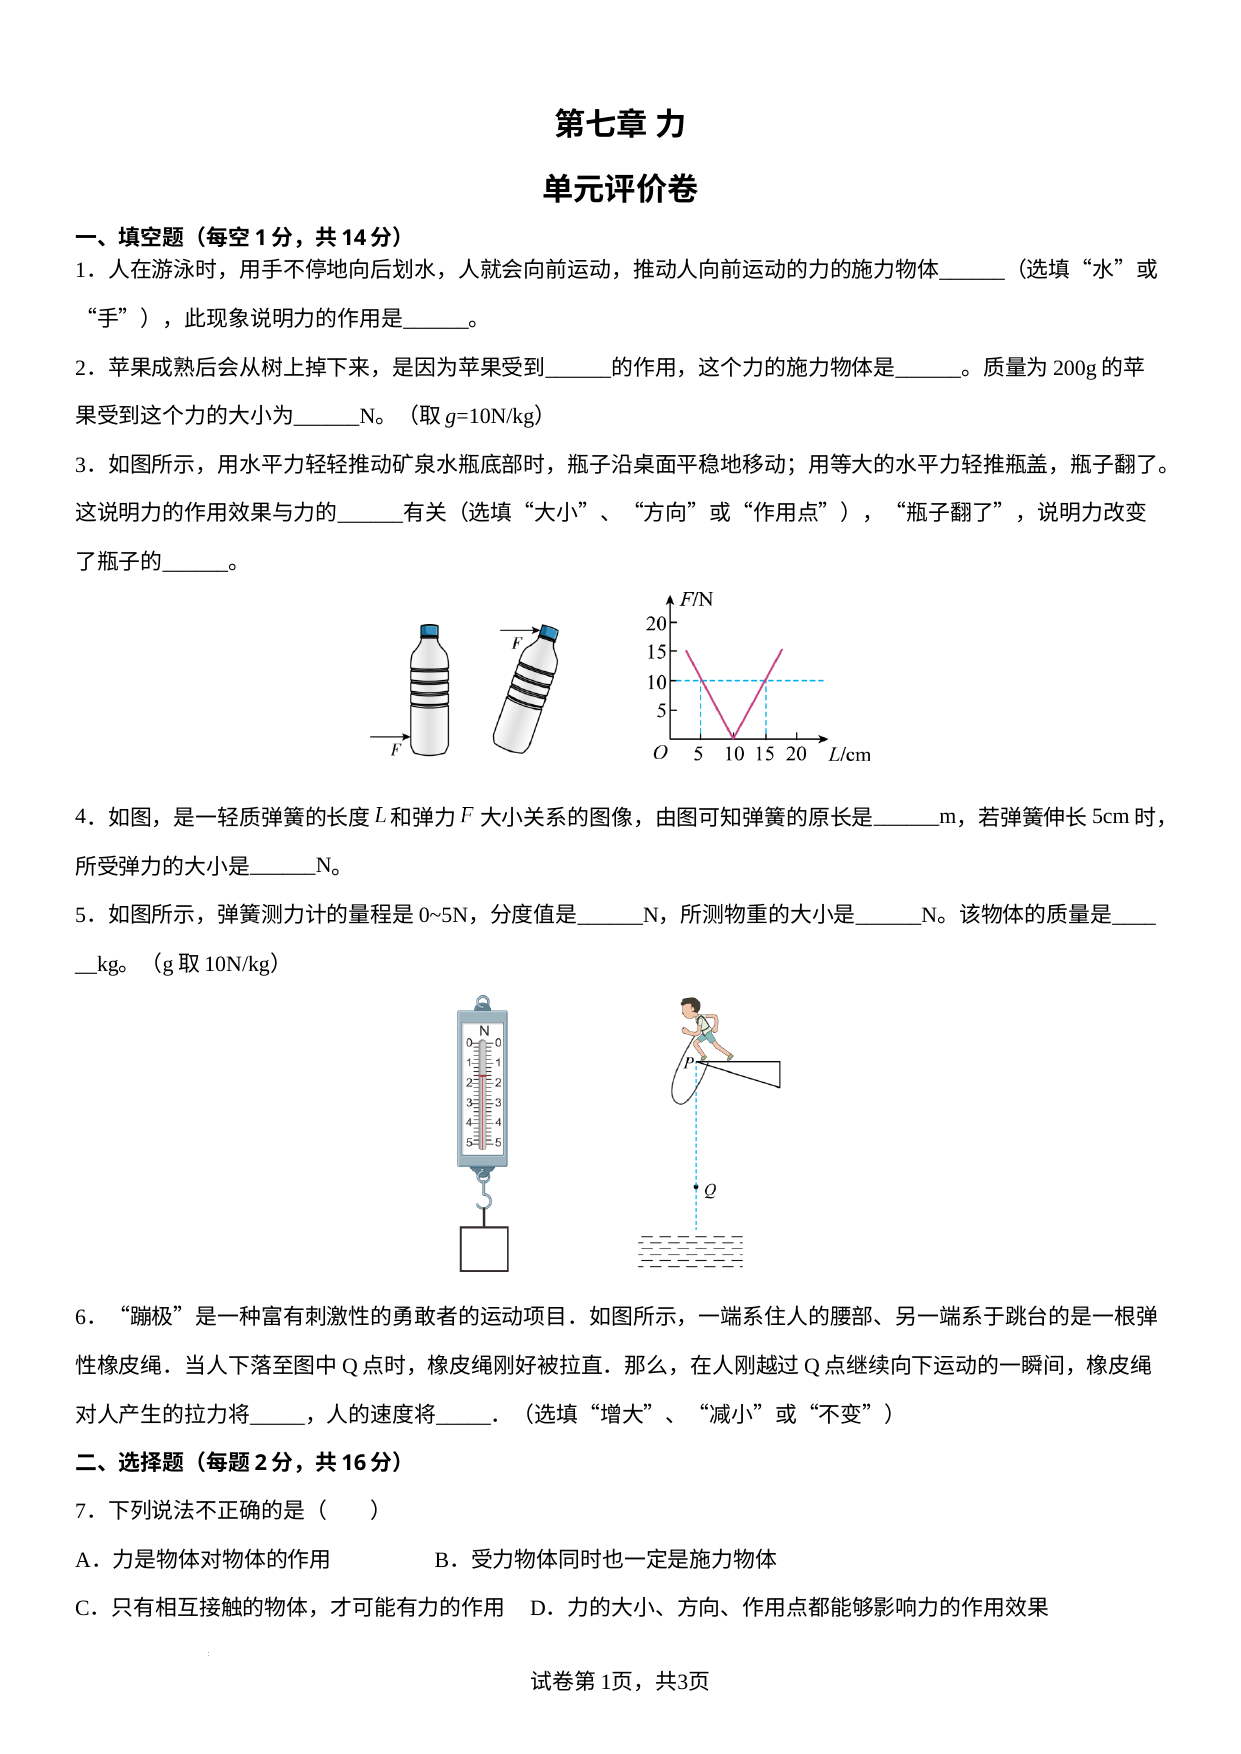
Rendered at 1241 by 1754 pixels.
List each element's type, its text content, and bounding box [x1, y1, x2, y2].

text 5．如图所示，弹簧测力计的量程是0~5N，分度值是______N，所测物重的大小是______N。该物体的质量是______kg。（g取10N/kg） [75, 897, 1165, 978]
picture [646, 592, 870, 761]
text 一、填空题（每空1分，共14分） [75, 219, 1165, 252]
text 1．人在游泳时，用手不停地向后划水，人就会向前运动，推动人向前运动的力的施力物体______（选填“水”或“手”），此现象说明力的作用是______。 [75, 252, 1165, 333]
text 7．下列说法不正确的是（ ） [75, 1493, 1165, 1526]
picture [457, 995, 509, 1272]
picture [370, 624, 559, 761]
text 6．“蹦极”是一种富有刺激性的勇敢者的运动项目．如图所示，一端系住人的腰部、另一端系于跳台的是一根弹性橡皮绳．当人下落至图中Q点时，橡皮绳刚好被拉直．那么，在人刚越过Q点继续向下运动的一瞬间，橡皮绳对人产生的拉力将_____，人的速度将_____．（选填“增大”、“减小”或“不变”） [75, 1299, 1165, 1429]
list 单元评价卷 [75, 154, 1165, 219]
list 力 [75, 89, 1165, 154]
text 3．如图所示，用水平力轻轻推动矿泉水瓶底部时，瓶子沿桌面平稳地移动；用等大的水平力轻推瓶盖，瓶子翻了。这说明力的作用效果与力的______有关（选填“大小”、“方向”或“作用点”），“瓶子翻了”，说明力改变了瓶子的______。 [75, 446, 1165, 576]
text 二、选择题（每题2分，共16分） [75, 1445, 1165, 1477]
text C．只有相互接触的物体，才可能有力的作用 D．力的大小、方向、作用点都能够影响力的作用效果 [75, 1590, 1165, 1622]
text 2．苹果成熟后会从树上掉下来，是因为苹果受到______的作用，这个力的施力物体是______。质量为200g的苹果受到这个力的大小为______N。（取g=10N/kg） [75, 349, 1165, 430]
text 4．如图，是一轻质弹簧的长度和弹力大小关系的图像，由图可知弹簧的原长是______m，若弹簧伸长5cm时，所受弹力的大小是______N。 [75, 800, 1165, 881]
picture [634, 993, 783, 1272]
text A．力是物体对物体的作用 B．受力物体同时也一定是施力物体 [75, 1541, 1165, 1574]
